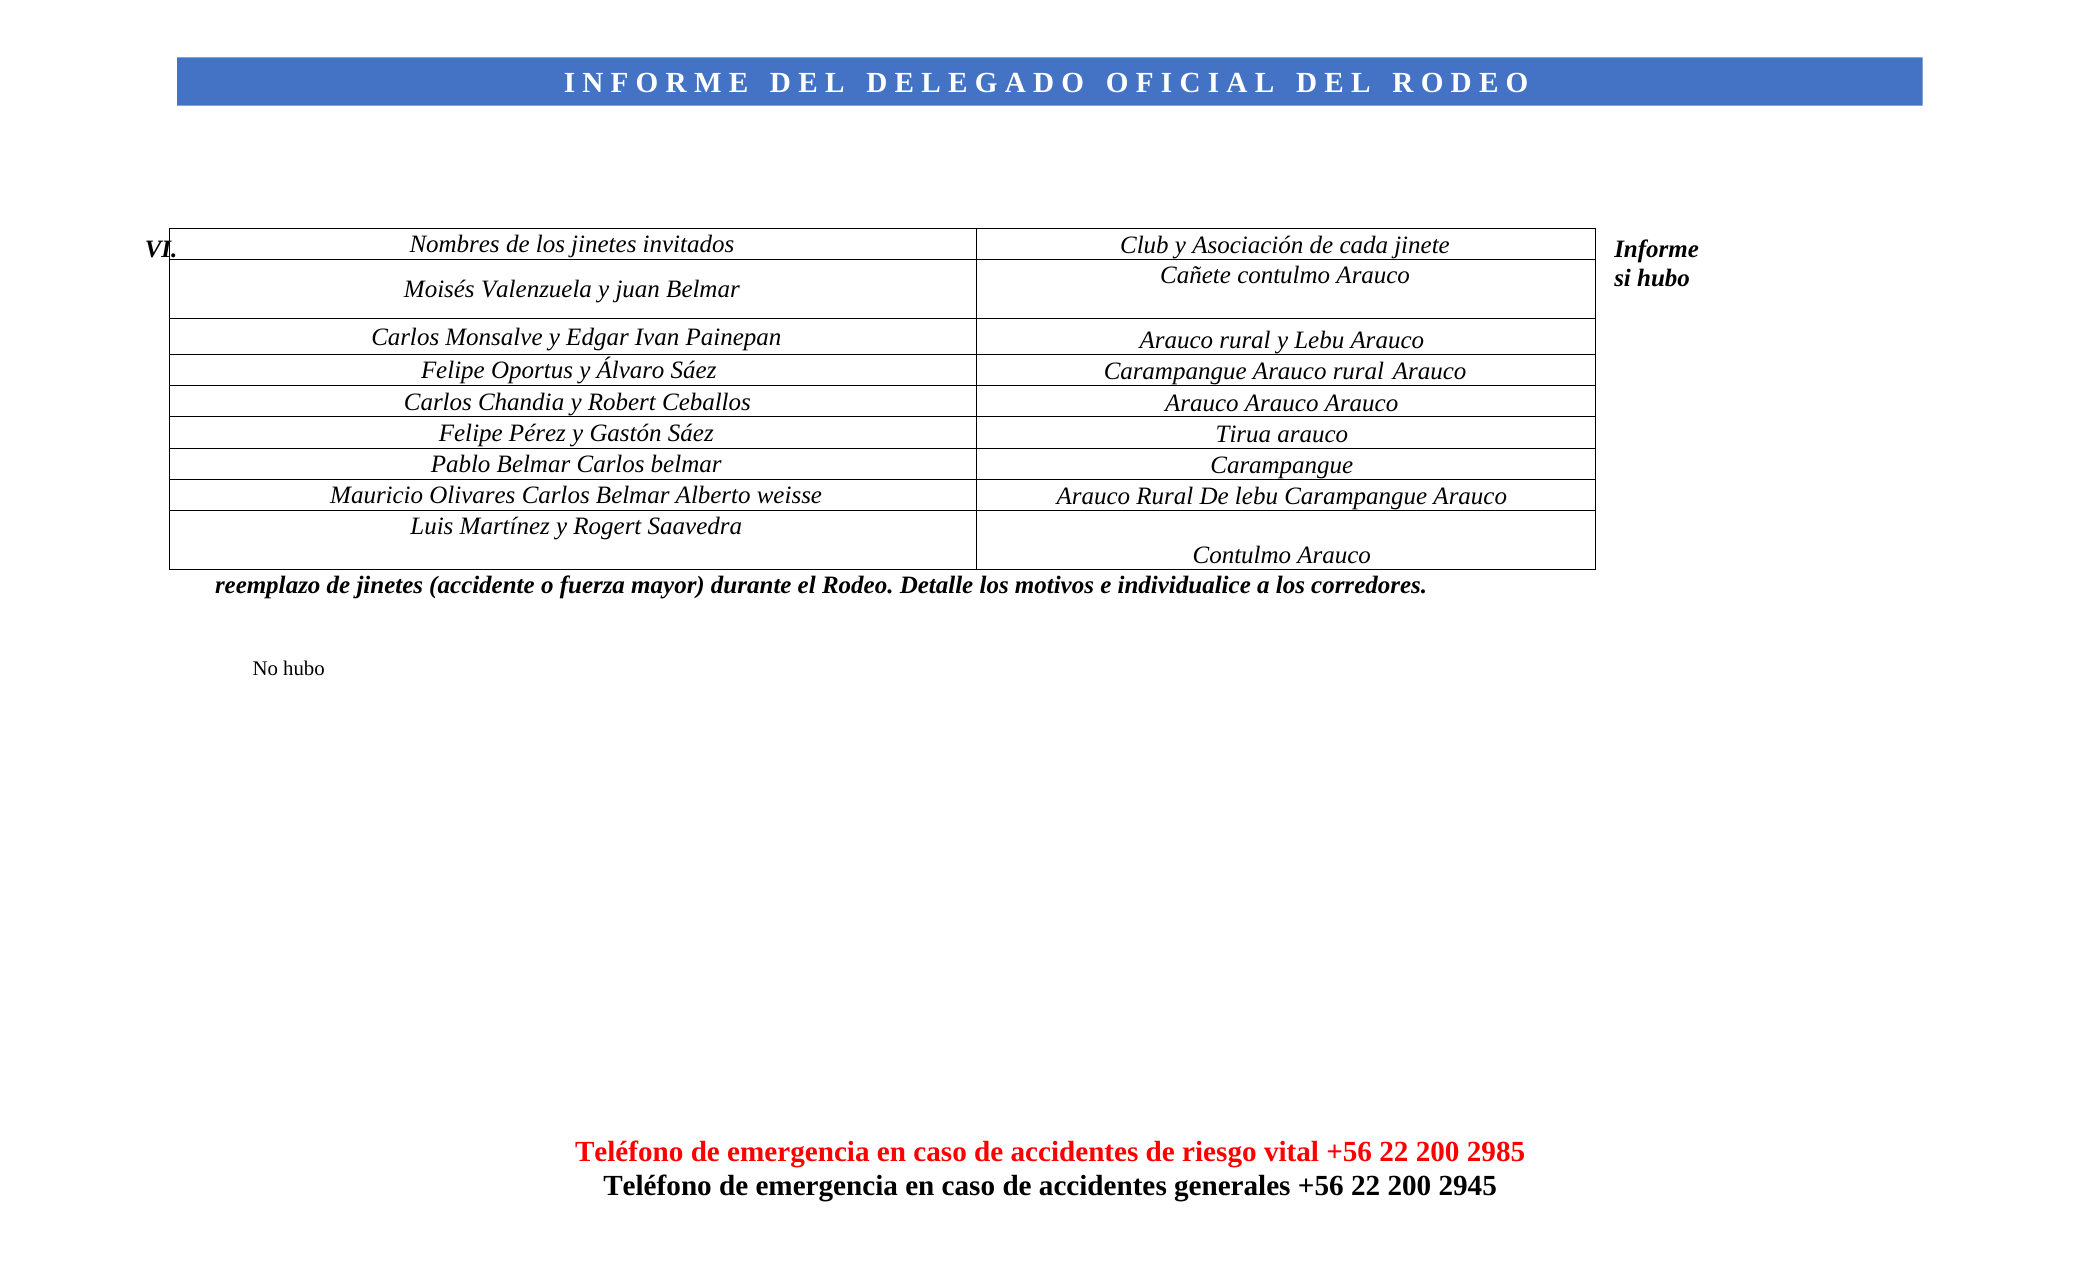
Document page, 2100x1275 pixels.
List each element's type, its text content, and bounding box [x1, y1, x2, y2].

table_cell Arauco rural y Lebu Arauco [977, 319, 1595, 354]
table_cell Luis Martínez y Rogert Saavedra [170, 511, 976, 569]
table_cell Felipe Oportus y Álvaro Sáez [170, 355, 976, 385]
list No hubo [252, 656, 1716, 680]
table_cell Arauco Rural De lebu Carampangue Arauco [977, 480, 1595, 510]
table_header Club y Asociación de cada jinete [977, 229, 1595, 259]
table_cell Carampangue [977, 449, 1595, 479]
table_cell Tirua arauco [977, 417, 1595, 448]
list Informe si hubo reemplazo de jinetes (accidente o fuerza mayor) durante el Rodeo. Detalle los motivos e individualice a los corredores. [177, 234, 1716, 598]
table_cell Moisés Valenzuela y juan Belmar [170, 260, 976, 318]
table_cell Pablo Belmar Carlos belmar [170, 449, 976, 479]
table_cell Carlos Chandia y Robert Ceballos [170, 386, 976, 416]
table_cell Carlos Monsalve y Edgar Ivan Painepan [170, 319, 976, 354]
table_cell Felipe Pérez y Gastón Sáez [170, 417, 976, 448]
table_cell Arauco Arauco Arauco [977, 386, 1595, 416]
table_header Nombres de los jinetes invitados [170, 229, 976, 259]
table_cell Mauricio Olivares Carlos Belmar Alberto weisse [170, 480, 976, 510]
table_cell Cañete contulmo Arauco [977, 260, 1595, 318]
table_cell Contulmo Arauco [977, 511, 1595, 569]
table_cell Carampangue Arauco rural Arauco [977, 355, 1595, 385]
